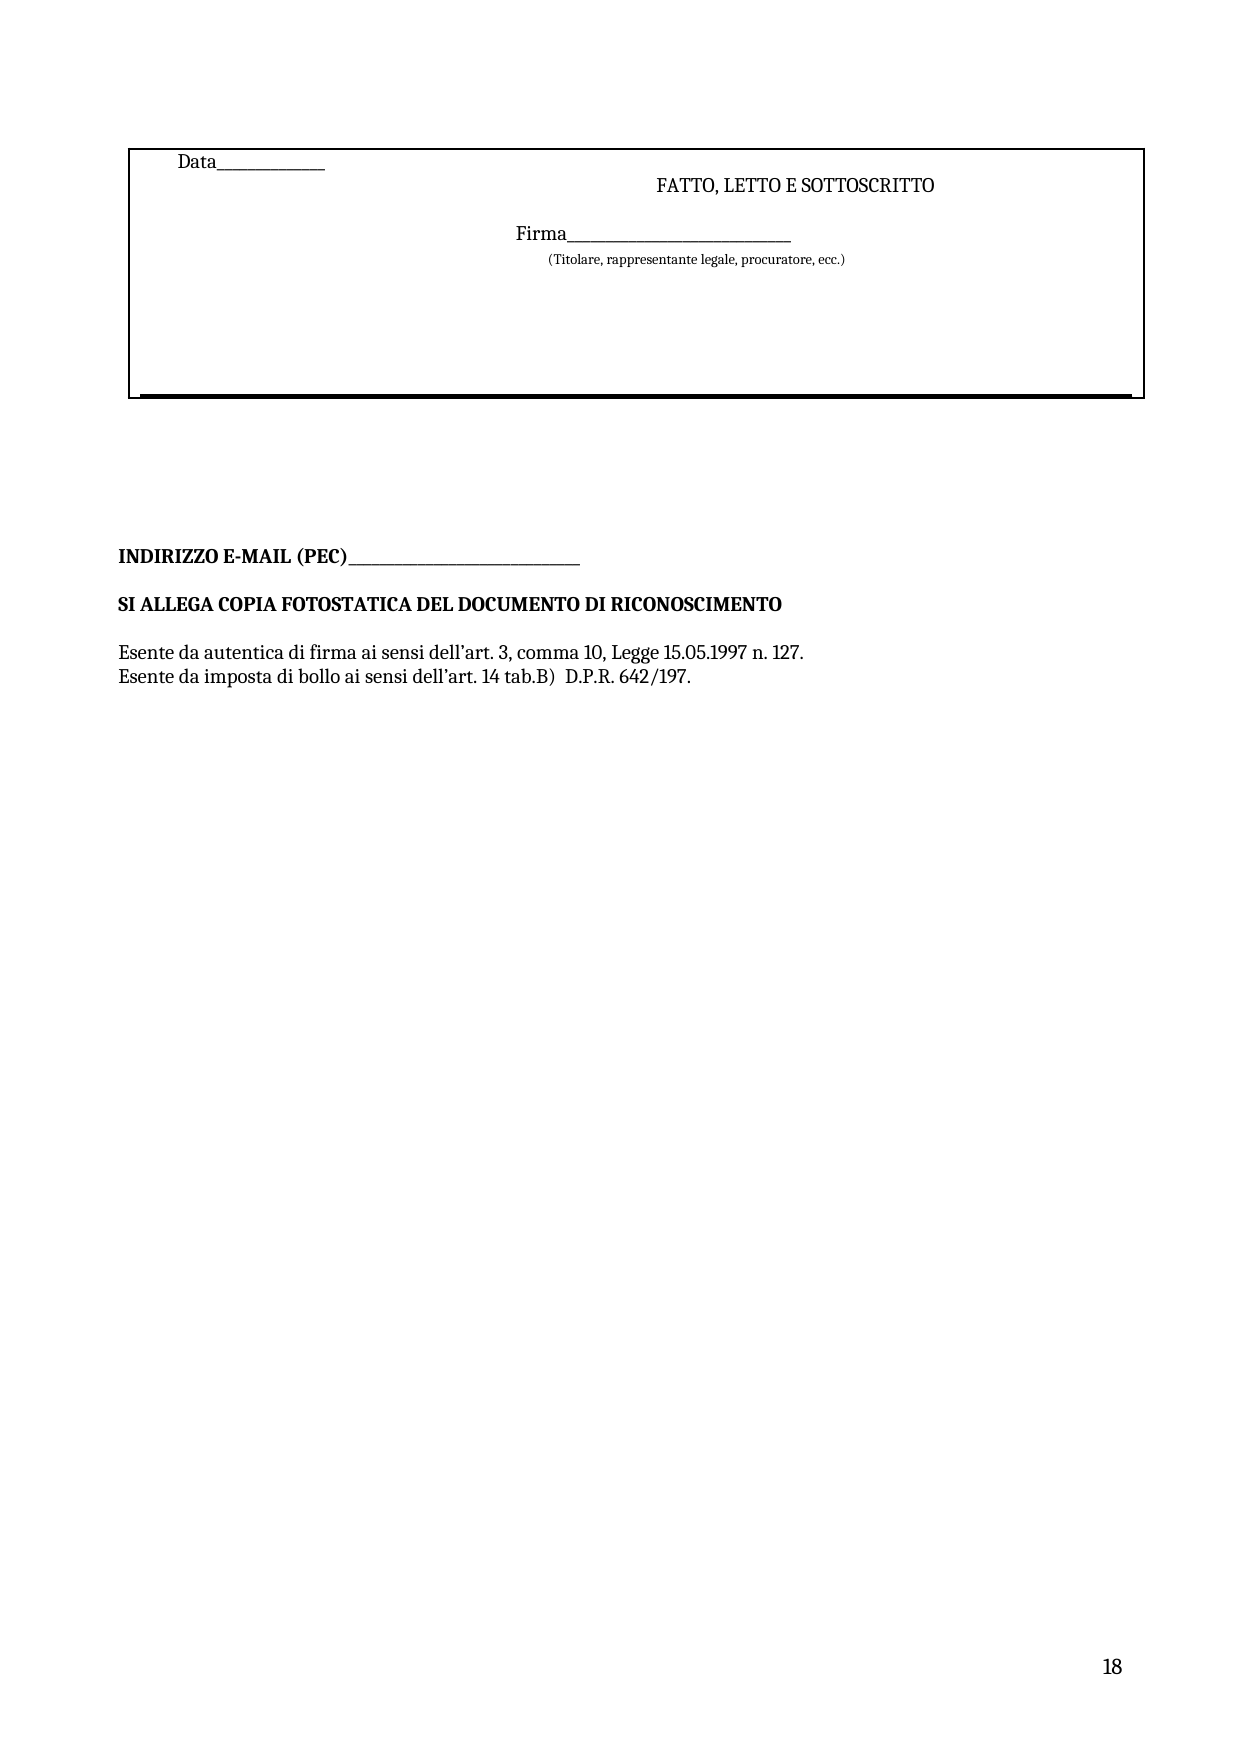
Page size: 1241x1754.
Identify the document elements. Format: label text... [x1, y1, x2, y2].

text Si allega copia fotostatica del documento di riconoscimento [118, 593, 1122, 617]
text INDIRIZZO E-MAIL (PEC)______________________________ [118, 545, 1122, 569]
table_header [130, 150, 1143, 397]
text Esente da imposta di bollo ai sensi dell’art. 14 tab.B) D.P.R. 642/197. [118, 665, 1122, 689]
text Esente da autentica di firma ai sensi dell’art. 3, comma 10, Legge n. 127. [118, 641, 1122, 665]
